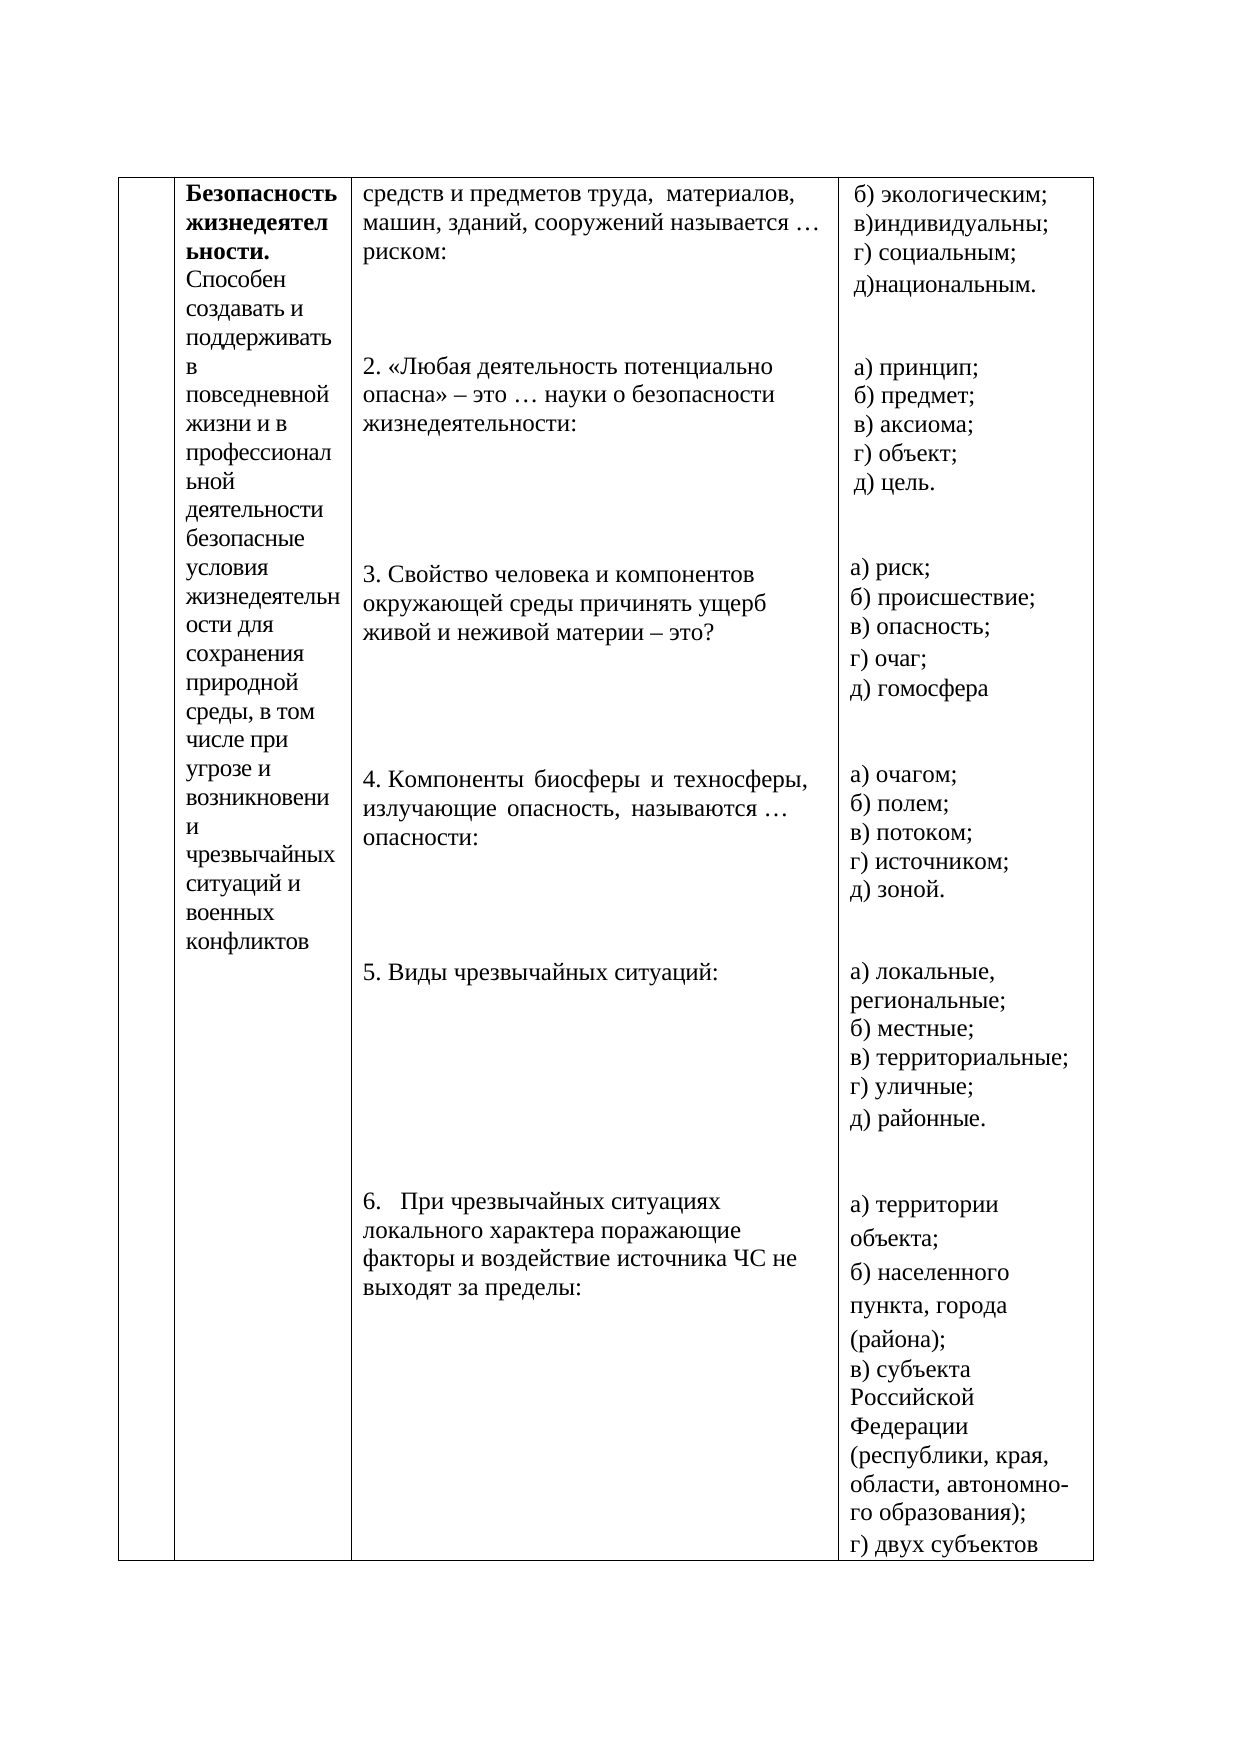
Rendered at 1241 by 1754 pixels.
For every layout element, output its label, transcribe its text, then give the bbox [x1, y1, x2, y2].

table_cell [175, 178, 351, 1560]
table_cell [839, 178, 1093, 1560]
table_cell 1 [119, 178, 174, 1560]
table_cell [352, 178, 838, 1560]
